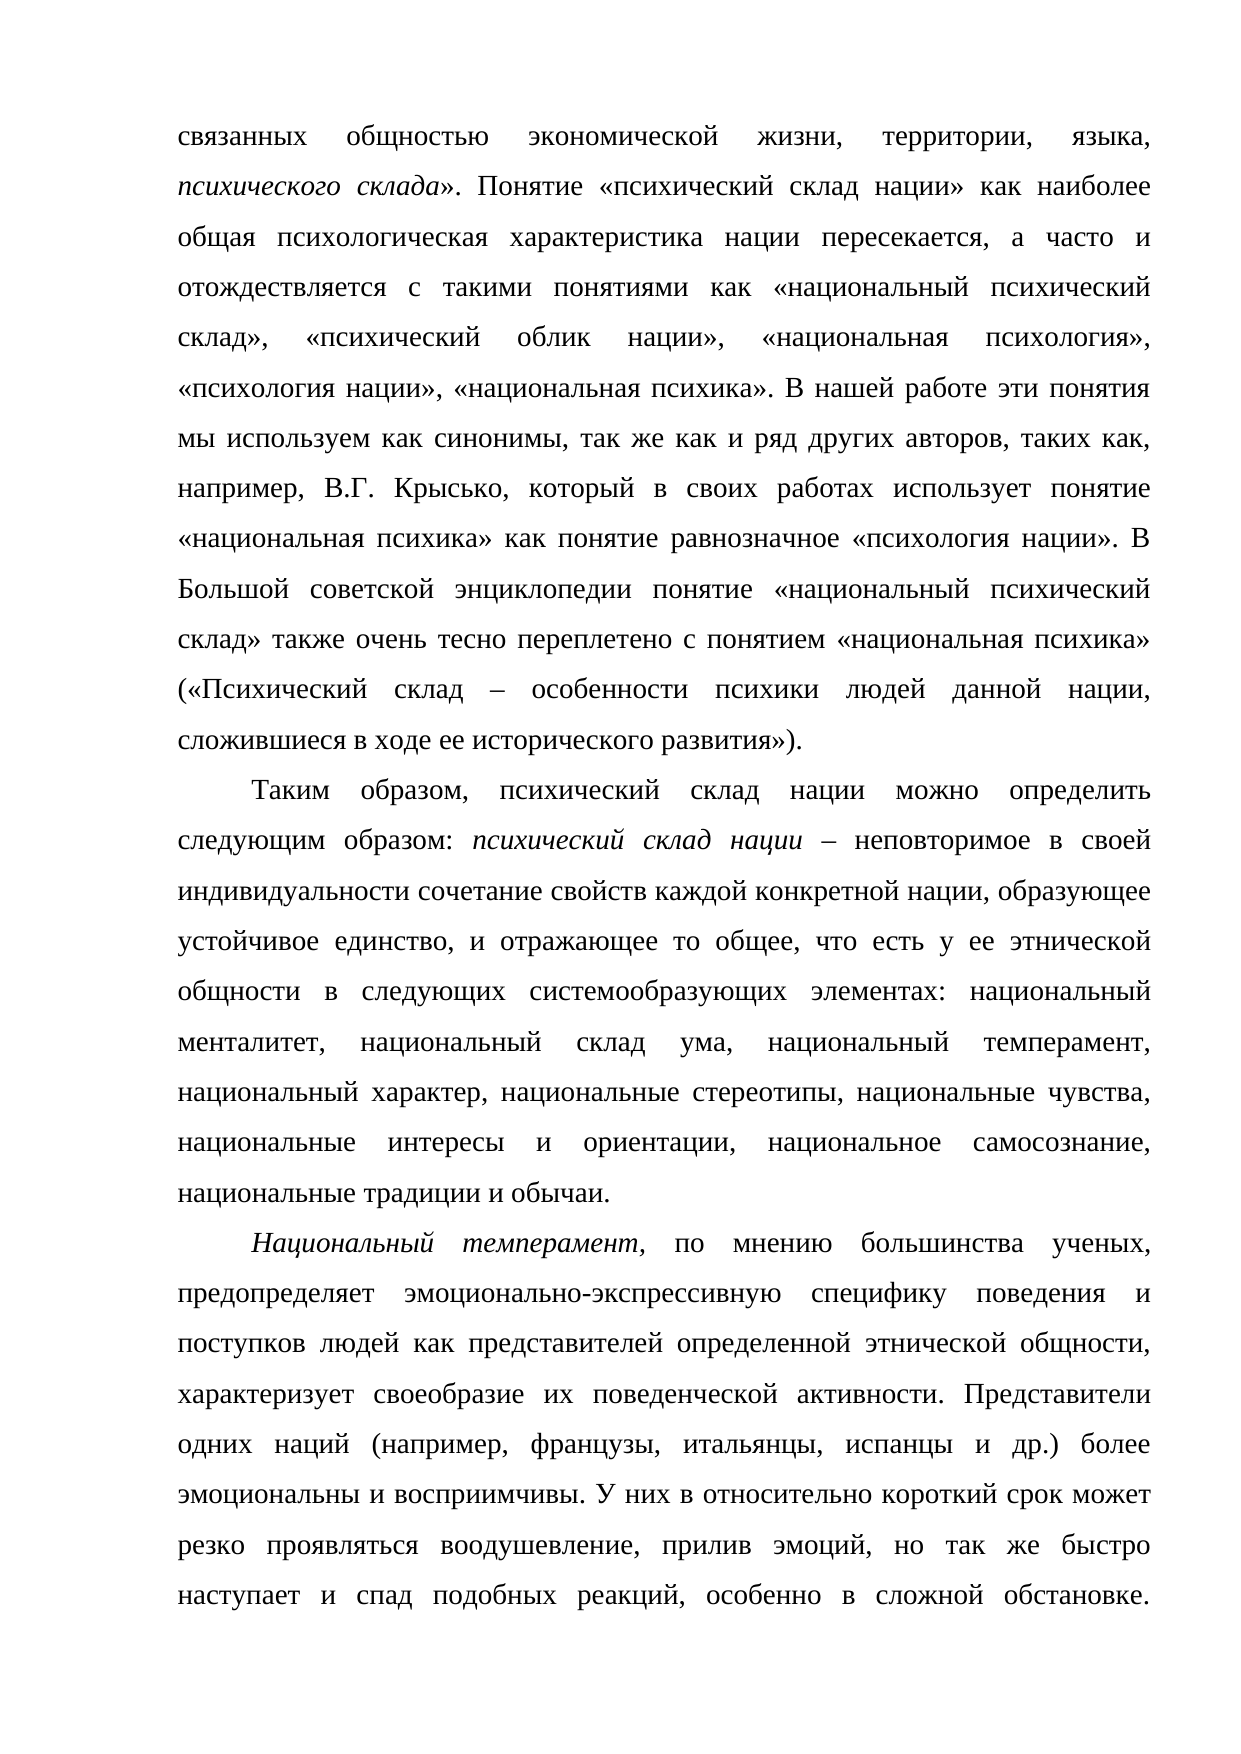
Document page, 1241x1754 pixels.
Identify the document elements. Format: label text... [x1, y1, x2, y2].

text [177, 118, 1152, 755]
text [177, 1225, 1152, 1611]
text Таким образом, психический склад нации можно определить следующим образом: психический склад нации – неповторимое в своей индивидуальности сочетание свойств каждой конкретной нации, образующее устойчивое единство, и отражающее то общее, что есть у ее этнической общности в следующих системообразующих элементах: национальный менталитет, национальный склад ума, национальный темперамент, национальный характер, национальные стереотипы, национальные чувства, национальные интересы и ориентации, национальное самосознание, национальные традиции и обычаи. [177, 772, 1152, 1208]
